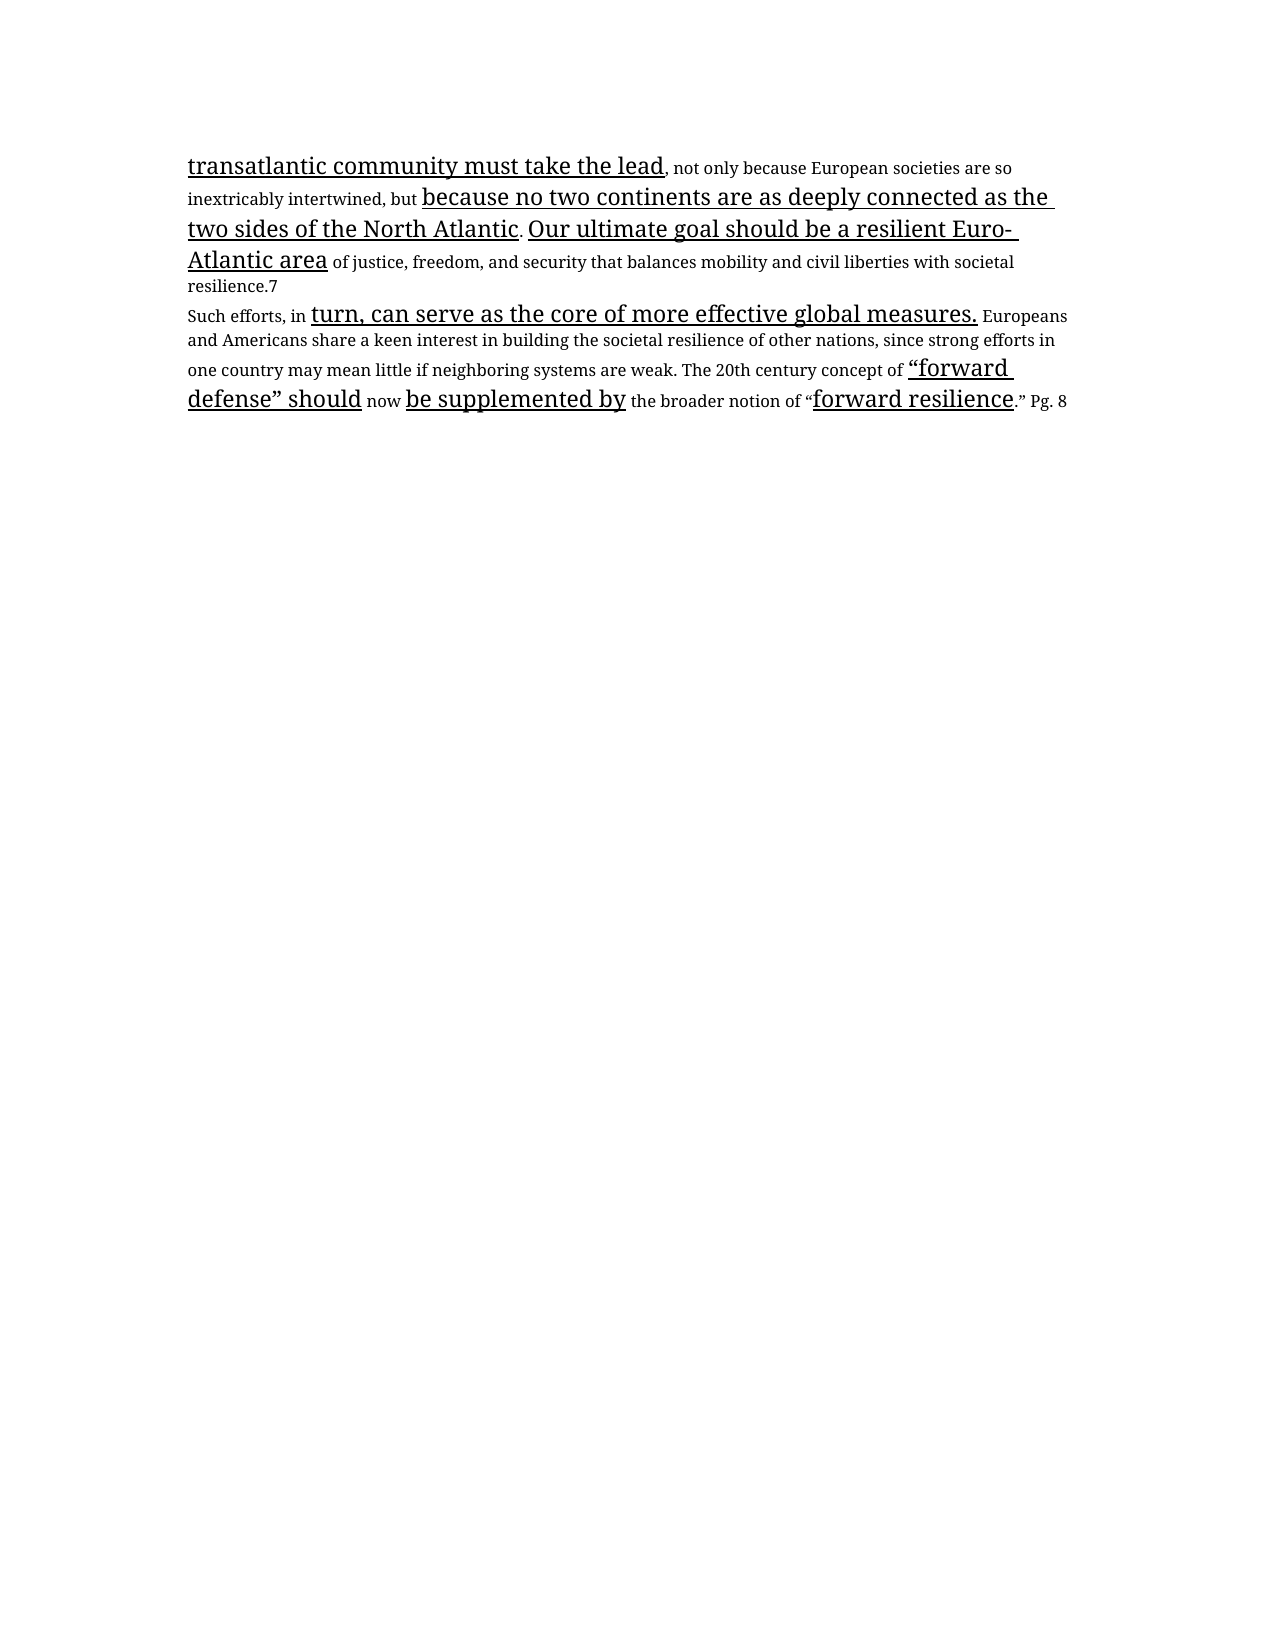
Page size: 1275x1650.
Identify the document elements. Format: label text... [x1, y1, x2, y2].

text Such efforts, in turn, can serve as the core of more effective global measures. Europeans and Americans share a keen interest in building the societal resilience of other nations, since strong efforts in one country may mean little if neighboring systems are weak. The 20th century concept of “forward defense” should now be supplemented by the broader notion of “forward resilience.” Pg. 8 [187, 298, 1087, 414]
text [187, 150, 1087, 298]
